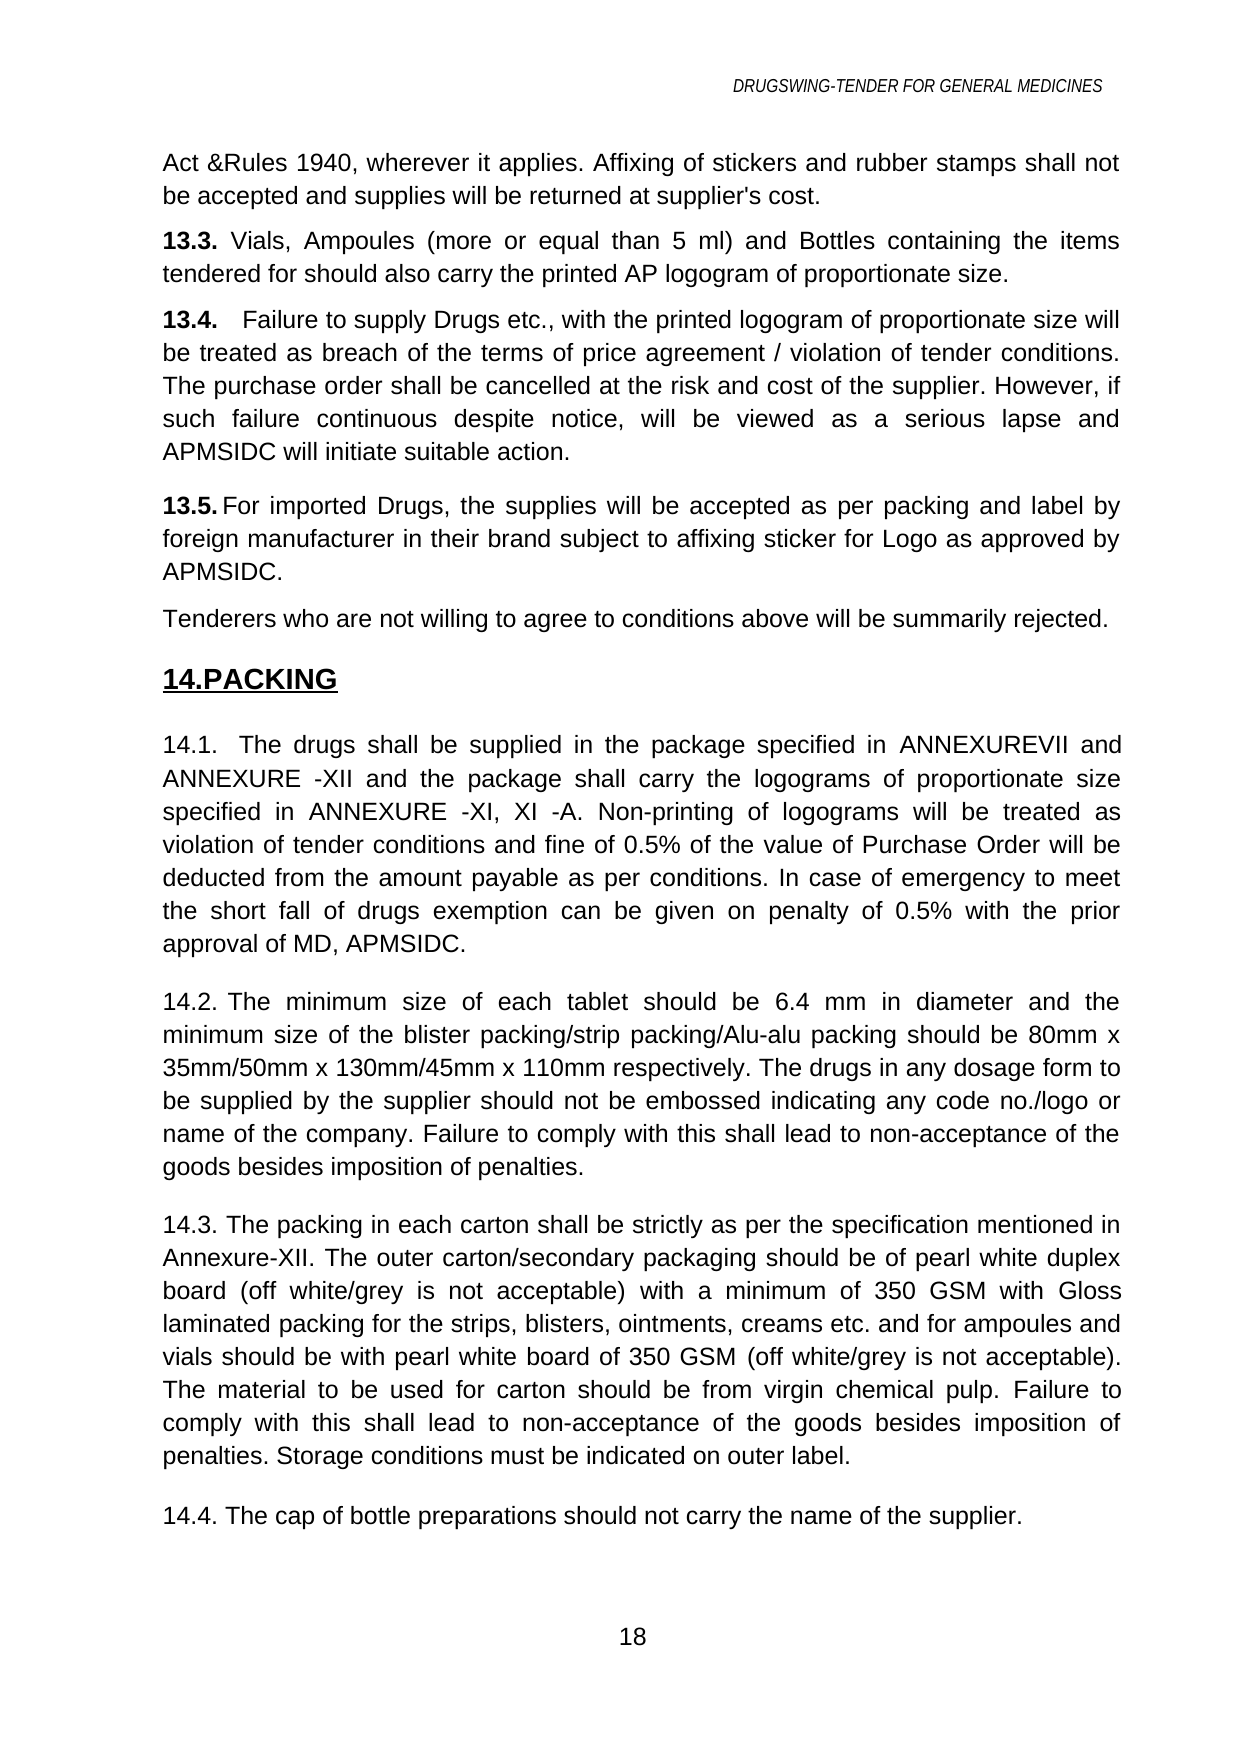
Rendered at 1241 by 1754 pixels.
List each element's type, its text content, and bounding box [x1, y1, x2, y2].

text 14.4. The cap of bottle preparations should not carry the name of the supplier. [162, 1501, 1122, 1530]
text 13.3. Vials, Ampoules (more or equal than 5 ml) and Bottles containing the items tendered for should also carry the printed AP logogram of proportionate size. [162, 226, 1122, 288]
text 14.3. The packing in each carton shall be strictly as per the specification mentioned in Annexure-XII. The outer carton/secondary packaging should be of pearl white duplex board (off white/grey is not acceptable) with a minimum of 350 GSM with Gloss laminated packing for the strips, blisters, ointments, creams etc. and for ampoules and vials should be with pearl white board of 350 GSM (off white/grey is not acceptable). The material to be used for carton should be from virgin chemical pulp. Failure to comply with this shall lead to non-acceptance of the goods besides imposition of penalties. Storage conditions must be indicated on outer label. [162, 1210, 1122, 1470]
text 14.2. The minimum size of each tablet should be 6.4 mm in diameter and the minimum size of the blister packing/strip packing/Alu-alu packing should be 80mm x 35mm/50mm x 130mm/45mm x 110mm respectively. The drugs in any dosage form to be supplied by the supplier should not be embossed indicating any code no./logo or name of the company. Failure to comply with this shall lead to non-acceptance of the goods besides imposition of penalties. [162, 987, 1122, 1181]
text 13.5. For imported Drugs, the supplies will be accepted as per packing and label by foreign manufacturer in their brand subject to affixing sticker for Logo as approved by APMSIDC. [162, 491, 1122, 586]
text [162, 148, 1122, 209]
subtitle 14.PACKING [162, 662, 1122, 696]
text 14.1. The drugs shall be supplied in the package specified in ANNEXUREVII and ANNEXURE -XII and the package shall carry the logograms of proportionate size specified in ANNEXURE -XI, XI -A. Non-printing of logograms will be treated as violation of tender conditions and fine of 0.5% of the value of Purchase Order will be deducted from the amount payable as per conditions. In case of emergency to meet the short fall of drugs exemption can be given on penalty of 0.5% with the prior approval of MD, APMSIDC. [162, 731, 1122, 957]
text Tenderers who are not willing to agree to conditions above will be summarily rejected. [162, 604, 1122, 633]
text 13.4. Failure to supply Drugs etc., with the printed logogram of proportionate size will be treated as breach of the terms of price agreement / violation of tender conditions. The purchase order shall be cancelled at the risk and cost of the supplier. However, if such failure continuous despite notice, will be viewed as a serious lapse and APMSIDC will initiate suitable action. [162, 305, 1122, 466]
